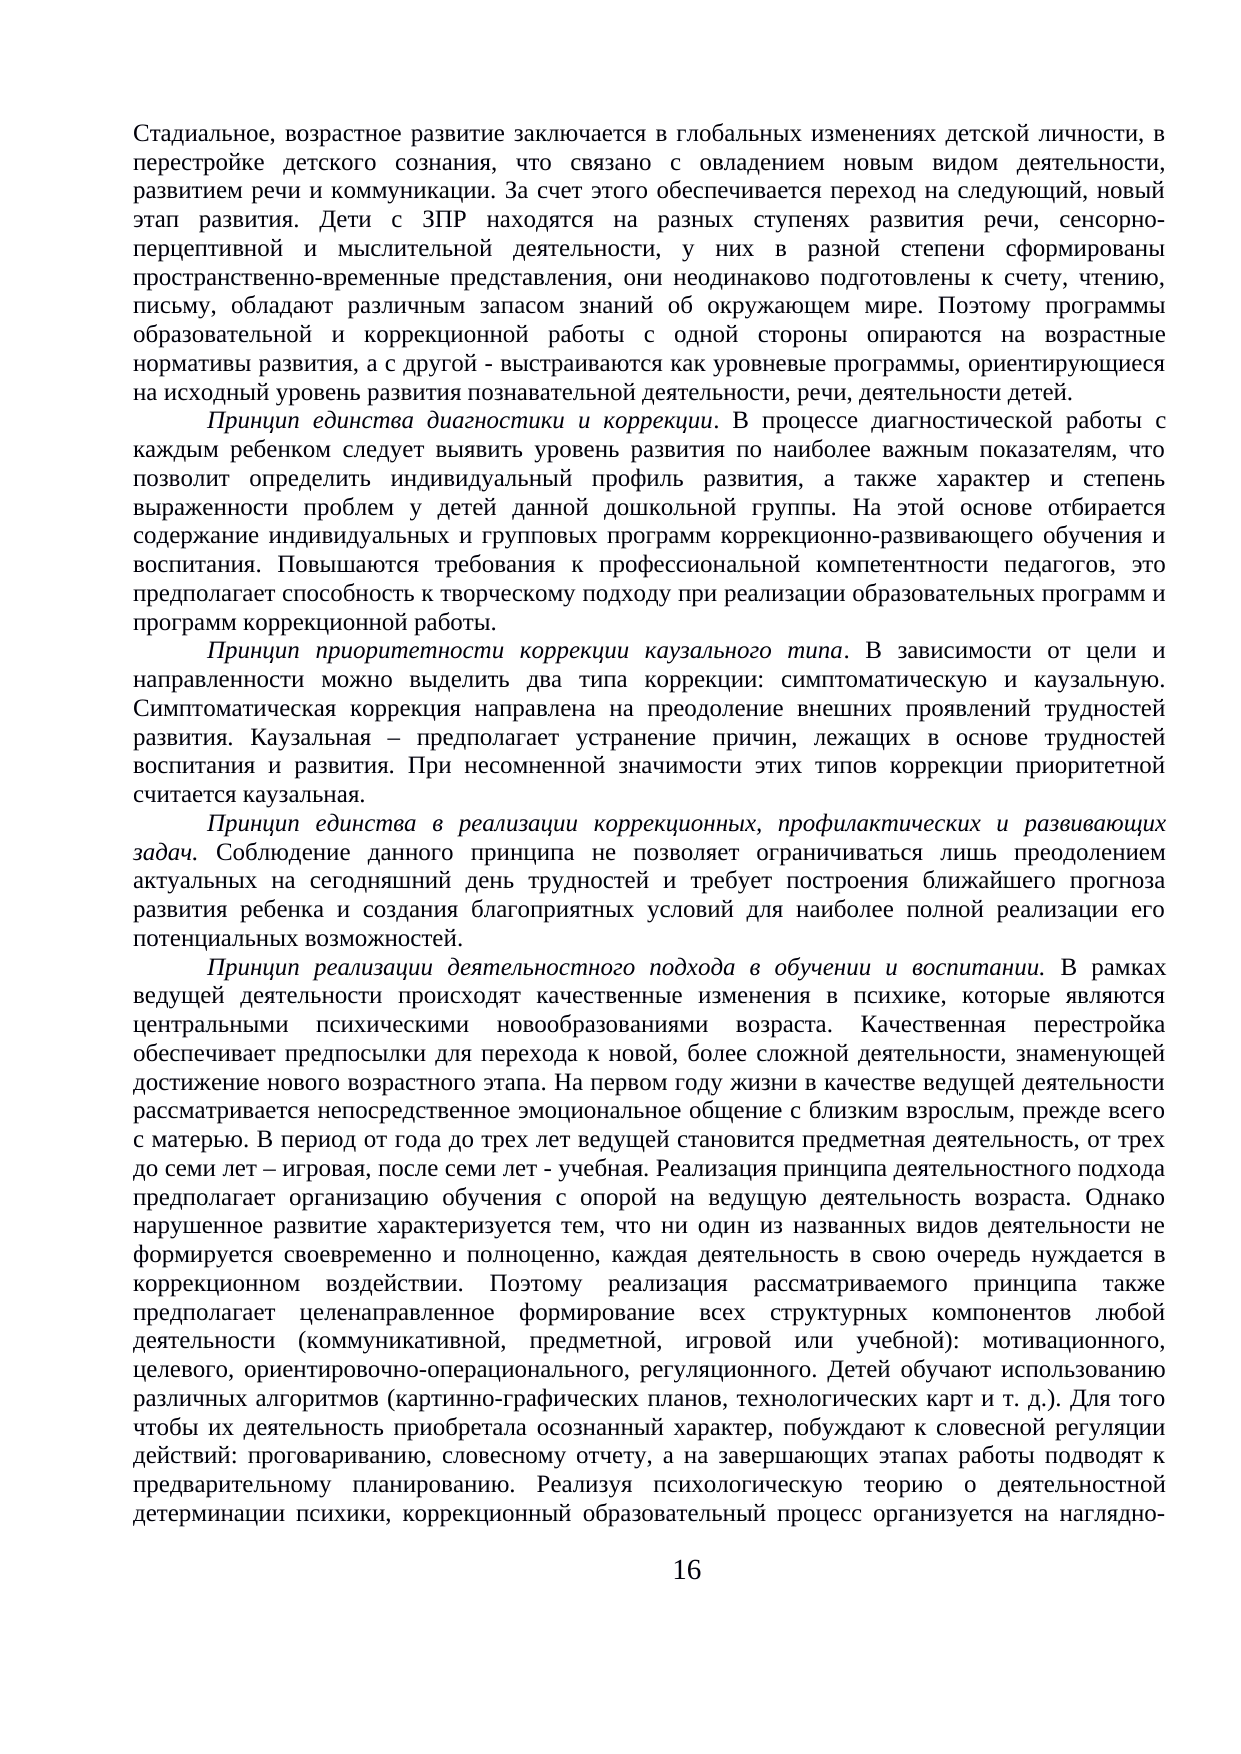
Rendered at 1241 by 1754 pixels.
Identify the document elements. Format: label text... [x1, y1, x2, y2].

text Принцип единства диагностики и коррекции. В процессе диагностической работы с каждым ребенком следует выявить уровень развития по наиболее важным показателям, что позволит определить индивидуальный профиль развития, а также характер и степень выраженности проблем у детей данной дошкольной группы. На этой основе отбирается содержание индивидуальных и групповых программ коррекционно-развивающего обучения и воспитания. Повышаются требования к профессиональной компетентности педагогов, это предполагает способность к творческому подходу при реализации образовательных программ и программ коррекционной работы. [133, 406, 1166, 636]
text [133, 118, 1166, 406]
text Принцип единства в реализации коррекционных, профилактических и развивающих задач. Соблюдение данного принципа не позволяет ограничиваться лишь преодолением актуальных на сегодняшний день трудностей и требует построения ближайшего прогноза развития ребенка и создания благоприятных условий для наиболее полной реализации его потенциальных возможностей. [133, 808, 1166, 952]
text Принцип приоритетности коррекции каузального типа. В зависимости от цели и направленности можно выделить два типа коррекции: симптоматическую и каузальную. Симптоматическая коррекция направлена на преодоление внешних проявлений трудностей развития. Каузальная – предполагает устранение причин, лежащих в основе трудностей воспитания и развития. При несомненной значимости этих типов коррекции приоритетной считается каузальная. [133, 636, 1166, 808]
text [133, 952, 1166, 1527]
